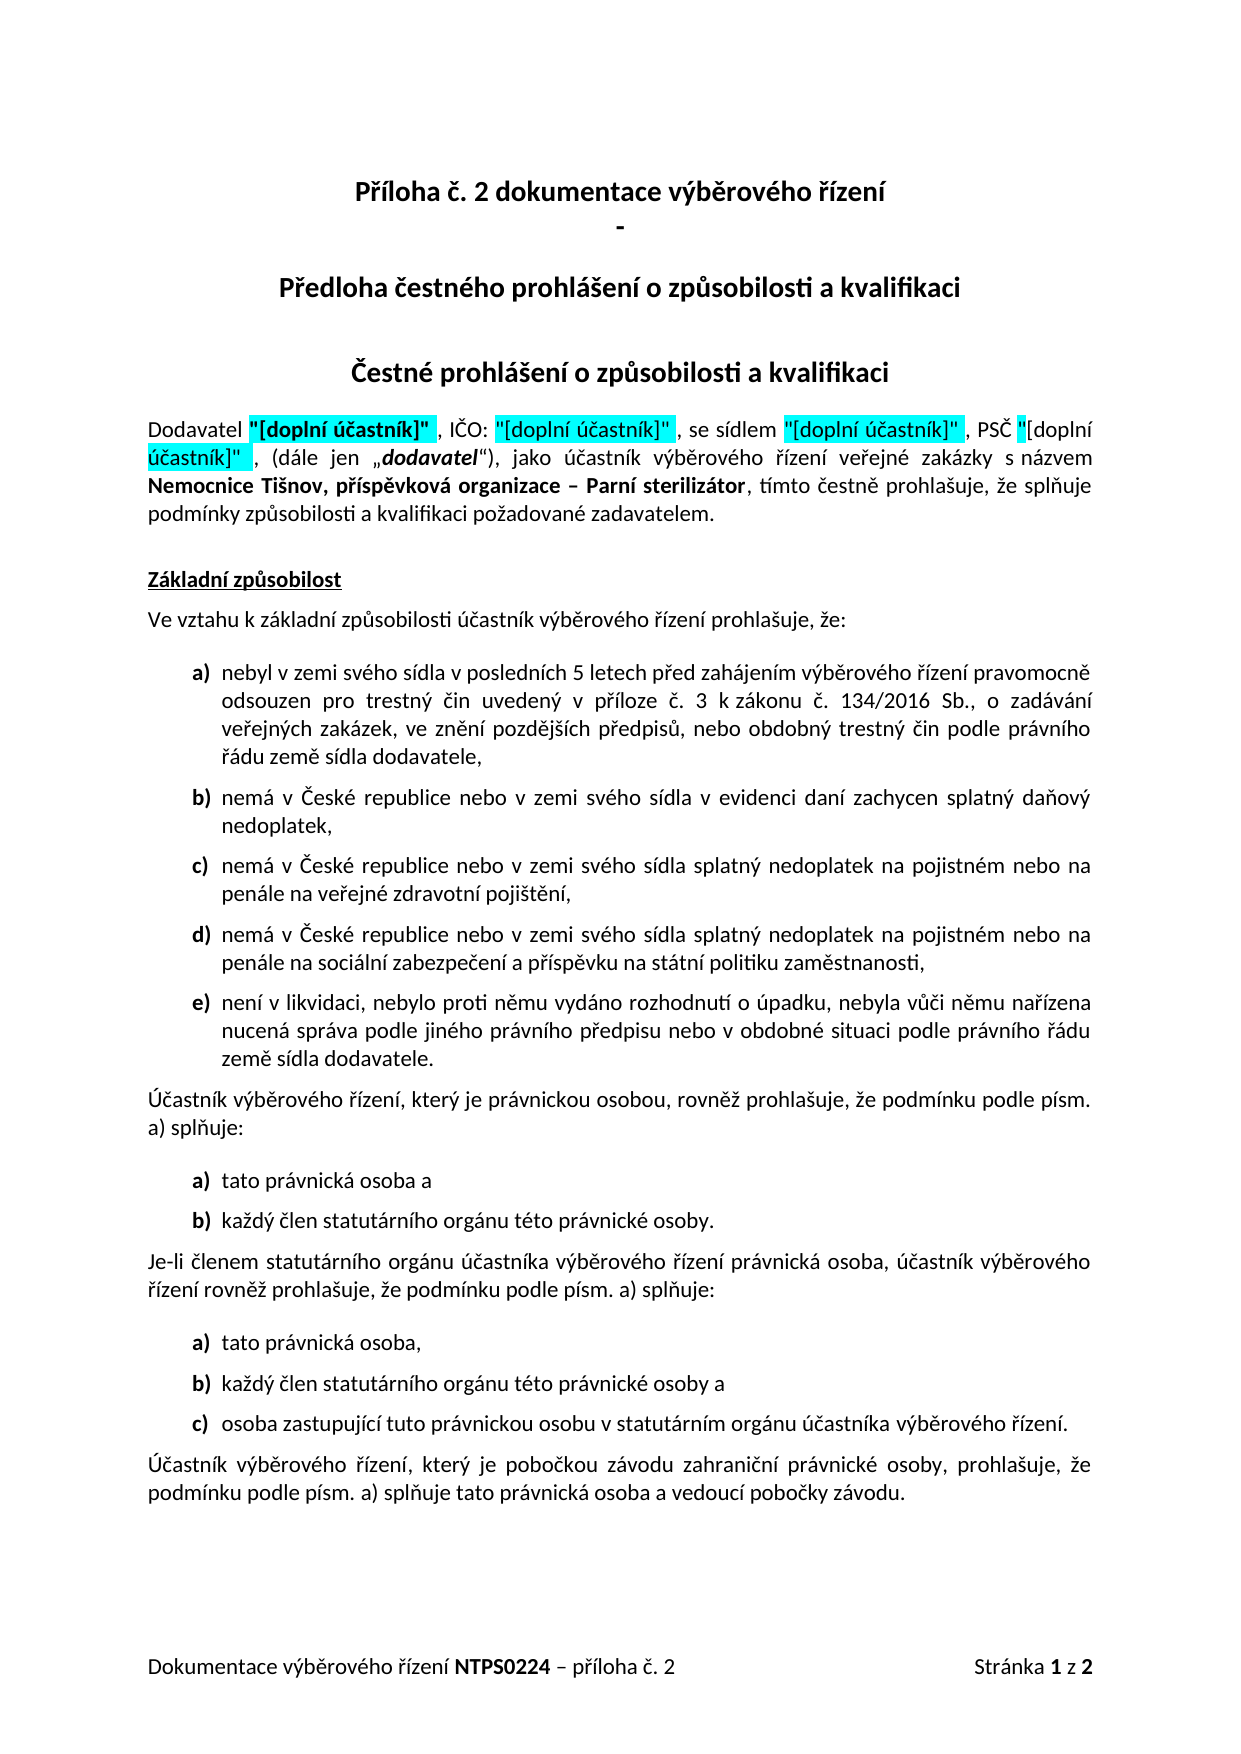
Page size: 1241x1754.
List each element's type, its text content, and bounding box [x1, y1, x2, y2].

text Základní způsobilost [148, 565, 1093, 593]
list každý člen statutárního orgánu této právnické osoby a [192, 1369, 1093, 1397]
list každý člen statutárního orgánu této právnické osoby. [192, 1207, 1093, 1234]
text Účastník výběrového řízení, který je právnickou osobou, rovněž prohlašuje, že podmínku podle písm. a) splňuje: [148, 1085, 1093, 1141]
list osoba zastupující tuto právnickou osobu v statutárním orgánu účastníka výběrového řízení. [192, 1409, 1093, 1437]
text Čestné prohlášení o způsobilosti a kvalifikaci [148, 354, 1093, 390]
list tato právnická osoba, [192, 1328, 1093, 1356]
list tato právnická osoba a [192, 1166, 1093, 1194]
text Předloha čestného prohlášení o způsobilosti a kvalifikaci [148, 269, 1093, 304]
text není v likvidaci, nebylo proti němu vydáno rozhodnutí o úpadku, nebyla vůči němu nařízena nucená správa podle jiného právního předpisu nebo v obdobné situaci podle právního řádu země sídla dodavatele. [192, 988, 1093, 1072]
text Účastník výběrového řízení, který je pobočkou závodu zahraniční právnické osoby, prohlašuje, že podmínku podle písm. a) splňuje tato právnická osoba a vedoucí pobočky závodu. [148, 1450, 1093, 1506]
text Je-li členem statutárního orgánu účastníka výběrového řízení právnická osoba, účastník výběrového řízení rovněž prohlašuje, že podmínku podle písm. a) splňuje: [148, 1247, 1093, 1303]
text Ve vztahu k základní způsobilosti účastník výběrového řízení prohlašuje, že: [148, 605, 1093, 633]
text Dodavatel , IČO: , se sídlem , PSČ , (dále jen „dodavatel“), jako účastník výběrového řízení veřejné zakázky s názvem Nemocnice Tišnov, příspěvková organizace – Parní sterilizátor, tímto čestně prohlašuje, že splňuje podmínky způsobilosti a kvalifikaci požadované zadavatelem. [148, 415, 1093, 527]
text nemá v České republice nebo v zemi svého sídla splatný nedoplatek na pojistném nebo na penále na sociální zabezpečení a příspěvku na státní politiku zaměstnanosti, [192, 920, 1093, 976]
text - [148, 208, 1093, 244]
text nemá v České republice nebo v zemi svého sídla v evidenci daní zachycen splatný daňový nedoplatek, [192, 783, 1093, 839]
text nebyl v zemi svého sídla v posledních 5 letech před zahájením výběrového řízení pravomocně odsouzen pro trestný čin uvedený v příloze č. 3 k zákonu č. 134/2016 Sb., o zadávání veřejných zakázek, ve znění pozdějších předpisů, nebo obdobný trestný čin podle právního řádu země sídla dodavatele, [192, 658, 1093, 770]
text Příloha č. 2 dokumentace výběrového řízení [148, 173, 1093, 208]
text nemá v České republice nebo v zemi svého sídla splatný nedoplatek na pojistném nebo na penále na veřejné zdravotní pojištění, [192, 851, 1093, 907]
